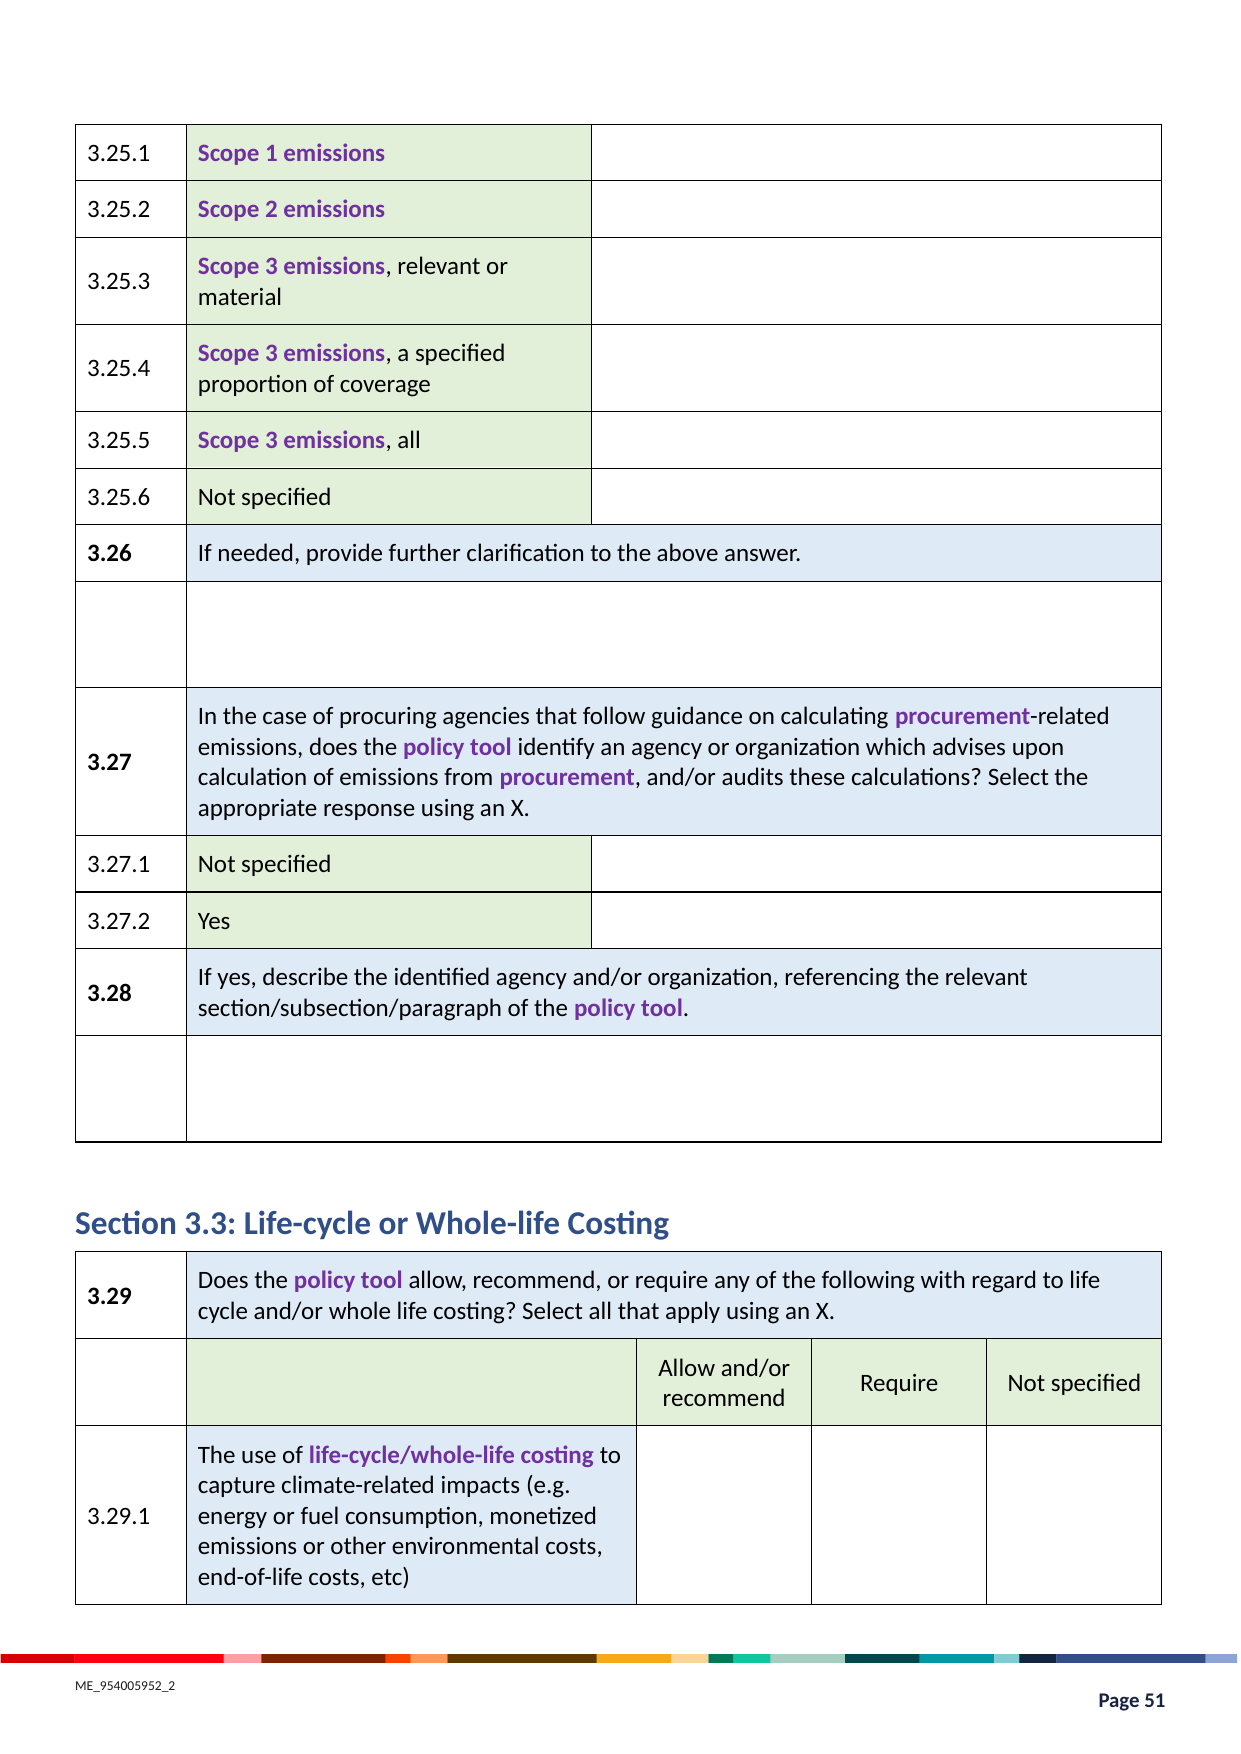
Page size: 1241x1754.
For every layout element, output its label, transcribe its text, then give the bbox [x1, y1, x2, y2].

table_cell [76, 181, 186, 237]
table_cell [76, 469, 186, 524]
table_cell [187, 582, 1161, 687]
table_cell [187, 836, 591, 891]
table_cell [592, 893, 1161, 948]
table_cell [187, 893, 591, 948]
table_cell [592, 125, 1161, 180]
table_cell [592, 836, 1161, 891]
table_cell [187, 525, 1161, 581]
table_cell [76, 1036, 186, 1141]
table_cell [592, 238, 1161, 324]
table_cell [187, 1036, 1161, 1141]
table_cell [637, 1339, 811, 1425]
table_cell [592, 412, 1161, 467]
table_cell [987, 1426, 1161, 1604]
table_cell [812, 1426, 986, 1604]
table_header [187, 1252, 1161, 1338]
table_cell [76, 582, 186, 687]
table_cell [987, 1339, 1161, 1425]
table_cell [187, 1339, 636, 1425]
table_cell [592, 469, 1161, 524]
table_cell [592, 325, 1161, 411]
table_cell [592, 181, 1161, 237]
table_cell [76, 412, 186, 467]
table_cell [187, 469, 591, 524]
picture [0, 1654, 1236, 1663]
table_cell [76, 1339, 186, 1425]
subtitle Section 3.3: Life-cycle or Whole-life Costing [75, 1202, 1165, 1243]
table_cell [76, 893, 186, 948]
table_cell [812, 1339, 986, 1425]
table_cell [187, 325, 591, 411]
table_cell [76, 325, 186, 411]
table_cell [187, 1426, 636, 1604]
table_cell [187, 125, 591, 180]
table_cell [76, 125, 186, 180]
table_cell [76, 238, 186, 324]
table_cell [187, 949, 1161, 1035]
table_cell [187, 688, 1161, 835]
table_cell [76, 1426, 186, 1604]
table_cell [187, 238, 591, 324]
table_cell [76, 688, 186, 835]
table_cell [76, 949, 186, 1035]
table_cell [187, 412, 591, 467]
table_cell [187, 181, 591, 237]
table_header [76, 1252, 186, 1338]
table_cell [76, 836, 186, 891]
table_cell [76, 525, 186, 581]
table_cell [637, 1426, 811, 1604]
